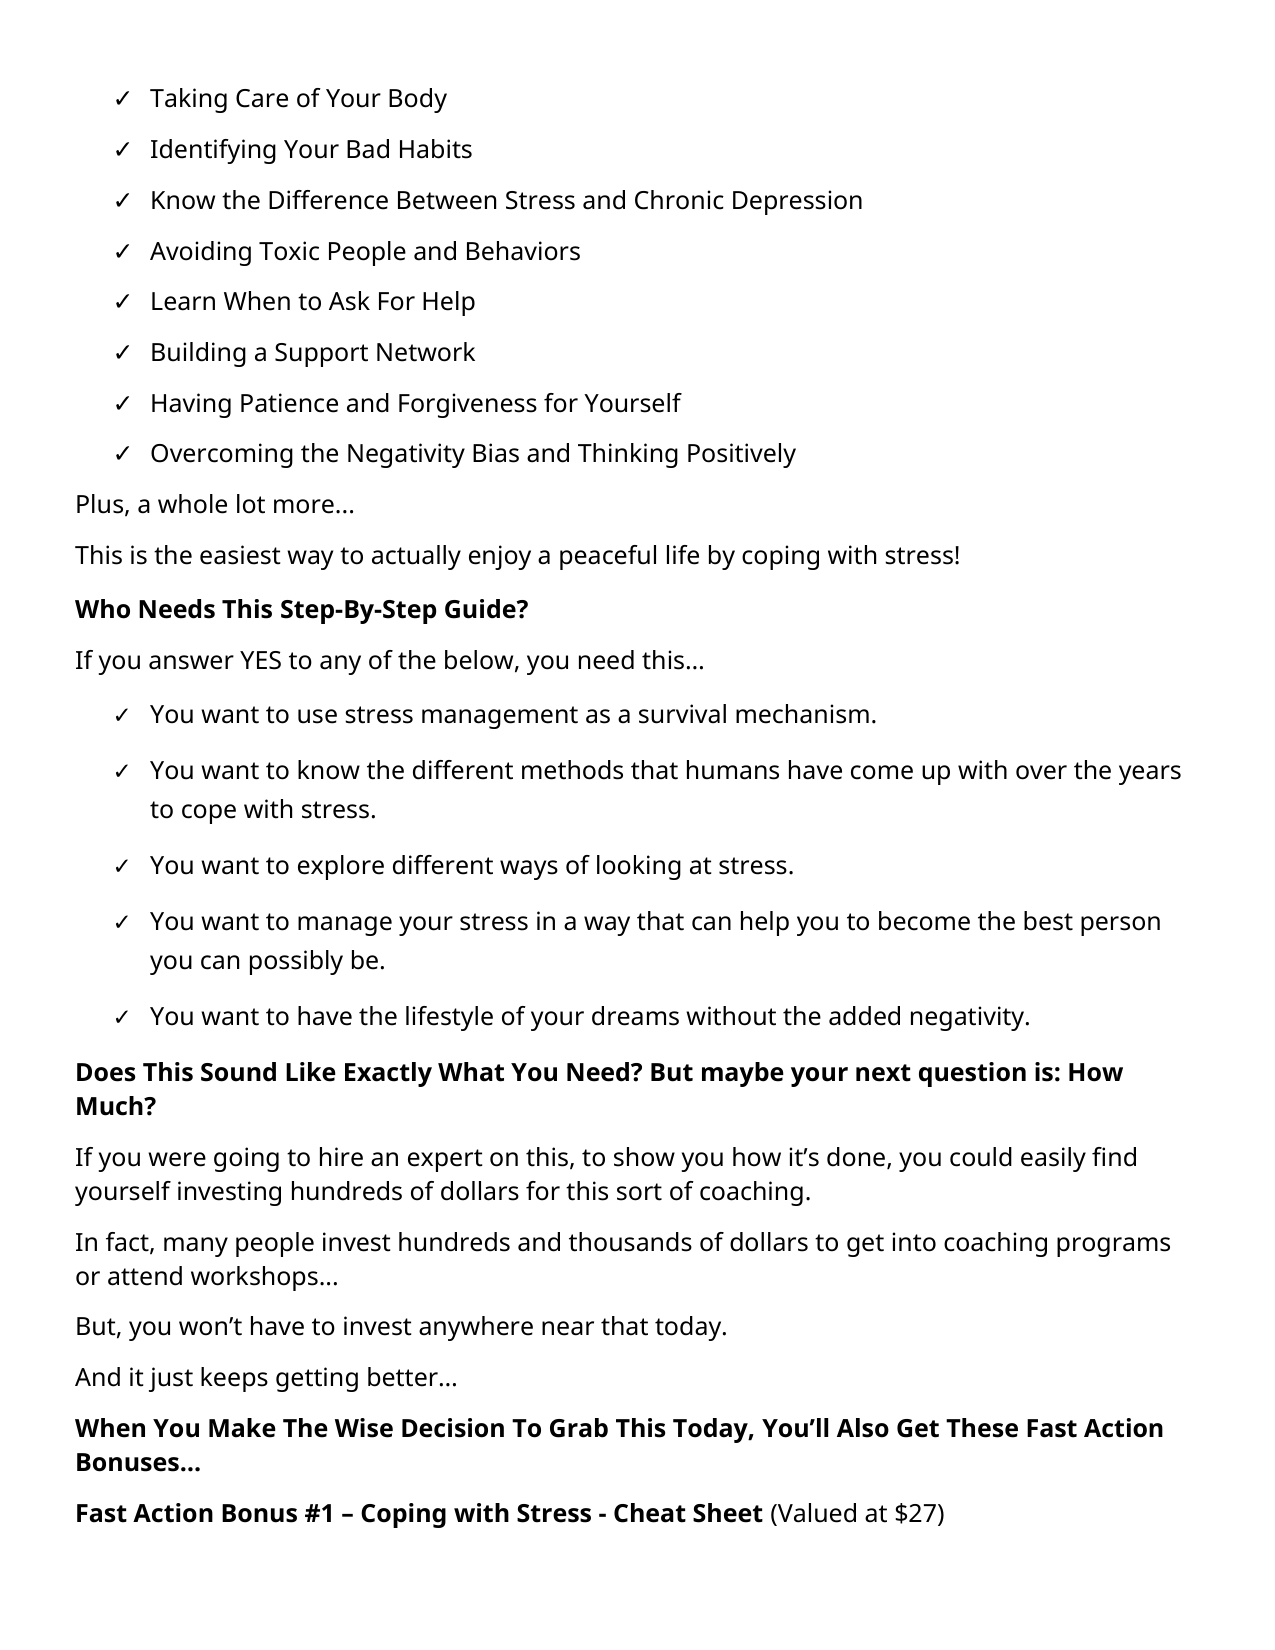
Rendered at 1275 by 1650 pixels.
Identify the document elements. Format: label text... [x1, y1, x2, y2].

text If you were going to hire an expert on this, to show you how it’s done, you could easily find yourself investing hundreds of dollars for this sort of coaching. [75, 1139, 1200, 1208]
text If you answer YES to any of the below, you need this… [75, 642, 1200, 676]
list Learn When to Ask For Help [112, 284, 1200, 318]
text But, you won’t have to invest anywhere near that today. [75, 1309, 1200, 1343]
list Identifying Your Bad Habits [112, 132, 1200, 166]
list You want to manage your stress in a way that can help you to become the best person you can possibly be. [112, 904, 1200, 977]
text Plus, a whole lot more... [75, 487, 1200, 521]
list Building a Support Network [112, 334, 1200, 369]
list Know the Difference Between Stress and Chronic Depression [112, 182, 1200, 216]
list You want to use stress management as a survival mechanism. [112, 697, 1200, 731]
list You want to know the different methods that humans have come up with over the years to cope with stress. [112, 753, 1200, 826]
text In fact, many people invest hundreds and thousands of dollars to get into coaching programs or attend workshops... [75, 1224, 1200, 1292]
list You want to have the lifestyle of your dreams without the added negativity. [112, 999, 1200, 1033]
text Who Needs This Step-By-Step Guide? [75, 592, 1200, 626]
list Taking Care of Your Body [112, 81, 1200, 115]
text This is the easiest way to actually enjoy a peaceful life by coping with stress! [75, 537, 1200, 572]
list Having Patience and Forgiveness for Yourself [112, 385, 1200, 419]
text When You Make The Wise Decision To Grab This Today, You’ll Also Get These Fast Action Bonuses… [75, 1411, 1200, 1479]
list Overcoming the Negativity Bias and Thinking Positively [112, 436, 1200, 470]
text Does This Sound Like Exactly What You Need? But maybe your next question is: How Much? [75, 1055, 1200, 1123]
list Avoiding Toxic People and Behaviors [112, 233, 1200, 267]
list You want to explore different ways of looking at stress. [112, 848, 1200, 882]
text And it just keeps getting better… [75, 1360, 1200, 1394]
text Fast Action Bonus #1 – Coping with Stress - Cheat Sheet (Valued at $27) [75, 1495, 1200, 1529]
